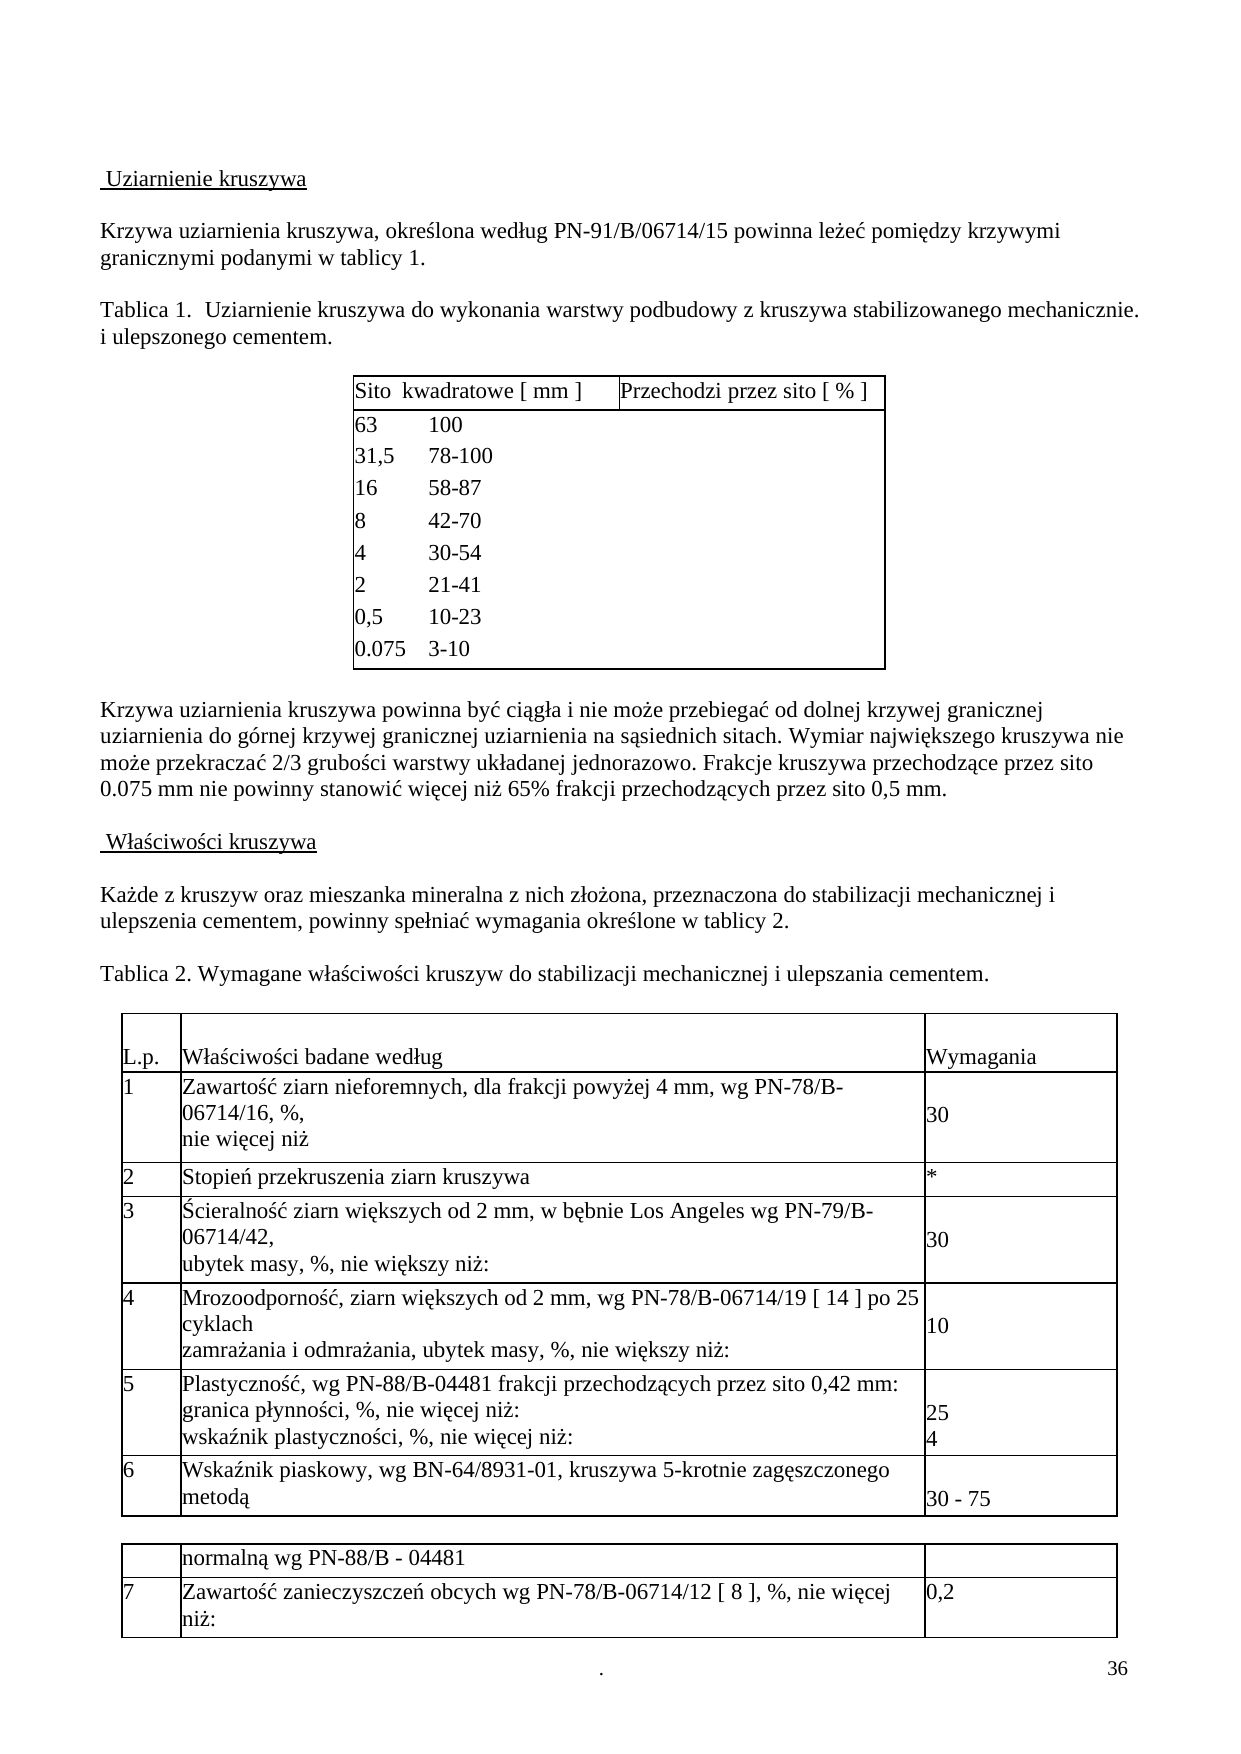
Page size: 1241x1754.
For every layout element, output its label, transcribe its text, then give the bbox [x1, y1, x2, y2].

table_cell 1 [123, 1073, 180, 1162]
table_header [123, 1545, 180, 1577]
table_cell 6 [123, 1456, 180, 1515]
table_cell 4 [123, 1284, 180, 1368]
table_header Przechodzi przez sito [ % ] [620, 377, 884, 409]
list Tablica 2. Wymagane właściwości kruszyw do stabilizacji mechanicznej i ulepszania cementem. [100, 960, 1140, 986]
table_cell 30 [926, 1073, 1116, 1162]
table_header Sito kwadratowe [ mm ] [354, 377, 619, 409]
table_header [926, 1545, 1116, 1577]
list Krzywa uziarnienia kruszywa powinna być ciągła i nie może przebiegać od dolnej krzywej granicznej uziarnienia do górnej krzywej granicznej uziarnienia na sąsiednich sitach. Wymiar największego kruszywa nie może przekraczać 2/3 grubości warstwy układanej jednorazowo. Frakcje kruszywa przechodzące przez sito 0.075 mm nie powinny stanowić więcej niż 65% frakcji przechodzących przez sito 0,5 mm. [100, 696, 1140, 802]
table_cell Plastyczność, wg PN-88/B-04481 frakcji przechodzących przez sito 0,42 mm: granica płynności, %, nie więcej niż: wskaźnik plastyczności, %, nie więcej niż: [182, 1370, 924, 1455]
table_cell 0,5 10-23 [354, 603, 884, 635]
table_cell 2 21-41 [354, 571, 884, 603]
table_cell 4 30-54 [354, 539, 884, 571]
table_cell 30 - 75 [926, 1456, 1116, 1515]
table_header L.p. [123, 1014, 180, 1071]
table_header Wymagania [926, 1014, 1116, 1071]
table_cell 0.075 3-10 [354, 635, 884, 668]
list Uziarnienie kruszywa [100, 164, 1140, 191]
table_cell 8 42-70 [354, 507, 884, 539]
table_cell 31,5 78-100 [354, 442, 884, 474]
table_cell Wskaźnik piaskowy, wg BN-64/8931-01, kruszywa 5-krotnie zagęszczonego metodą [182, 1456, 924, 1515]
table_cell 30 [926, 1197, 1116, 1282]
table_cell Stopień przekruszenia ziarn kruszywa [182, 1163, 924, 1196]
table_cell Ścieralność ziarn większych od 2 mm, w bębnie Los Angeles wg PN-79/B- 06714/42, ubytek masy, %, nie większy niż: [182, 1197, 924, 1282]
table_cell 16 58-87 [354, 475, 884, 507]
table_header Właściwości badane według [182, 1014, 924, 1071]
table_cell Zawartość zanieczyszczeń obcych wg PN-78/B-06714/12 [ 8 ], %, nie więcej niż: [182, 1578, 924, 1637]
table_cell 0,2 [926, 1578, 1116, 1637]
table_cell 63 100 [354, 411, 884, 442]
list Krzywa uziarnienia kruszywa, określona według PN-91/B/06714/15 powinna leżeć pomiędzy krzywymi granicznymi podanymi w tablicy 1. [100, 217, 1140, 270]
table_cell 5 [123, 1370, 180, 1455]
table_cell 2 [123, 1163, 180, 1196]
table_cell 3 [123, 1197, 180, 1282]
table_cell 10 [926, 1284, 1116, 1368]
table_cell Zawartość ziarn nieforemnych, dla frakcji powyżej 4 mm, wg PN-78/B- 06714/16, %, nie więcej niż [182, 1073, 924, 1162]
table_cell * [926, 1163, 1116, 1196]
table_header normalną wg PN-88/B - 04481 [182, 1545, 924, 1577]
table_cell 7 [123, 1578, 180, 1637]
list Tablica 1. Uziarnienie kruszywa do wykonania warstwy podbudowy z kruszywa stabilizowanego mechanicznie. i ulepszonego cementem. [100, 296, 1140, 349]
list Każde z kruszyw oraz mieszanka mineralna z nich złożona, przeznaczona do stabilizacji mechanicznej i ulepszenia cementem, powinny spełniać wymagania określone w tablicy 2. [100, 881, 1140, 933]
list Właściwości kruszywa [100, 828, 1140, 854]
table_cell 25 4 [926, 1370, 1116, 1455]
table_cell Mrozoodporność, ziarn większych od 2 mm, wg PN-78/B-06714/19 [ 14 ] po 25 cyklach zamrażania i odmrażania, ubytek masy, %, nie większy niż: [182, 1284, 924, 1368]
